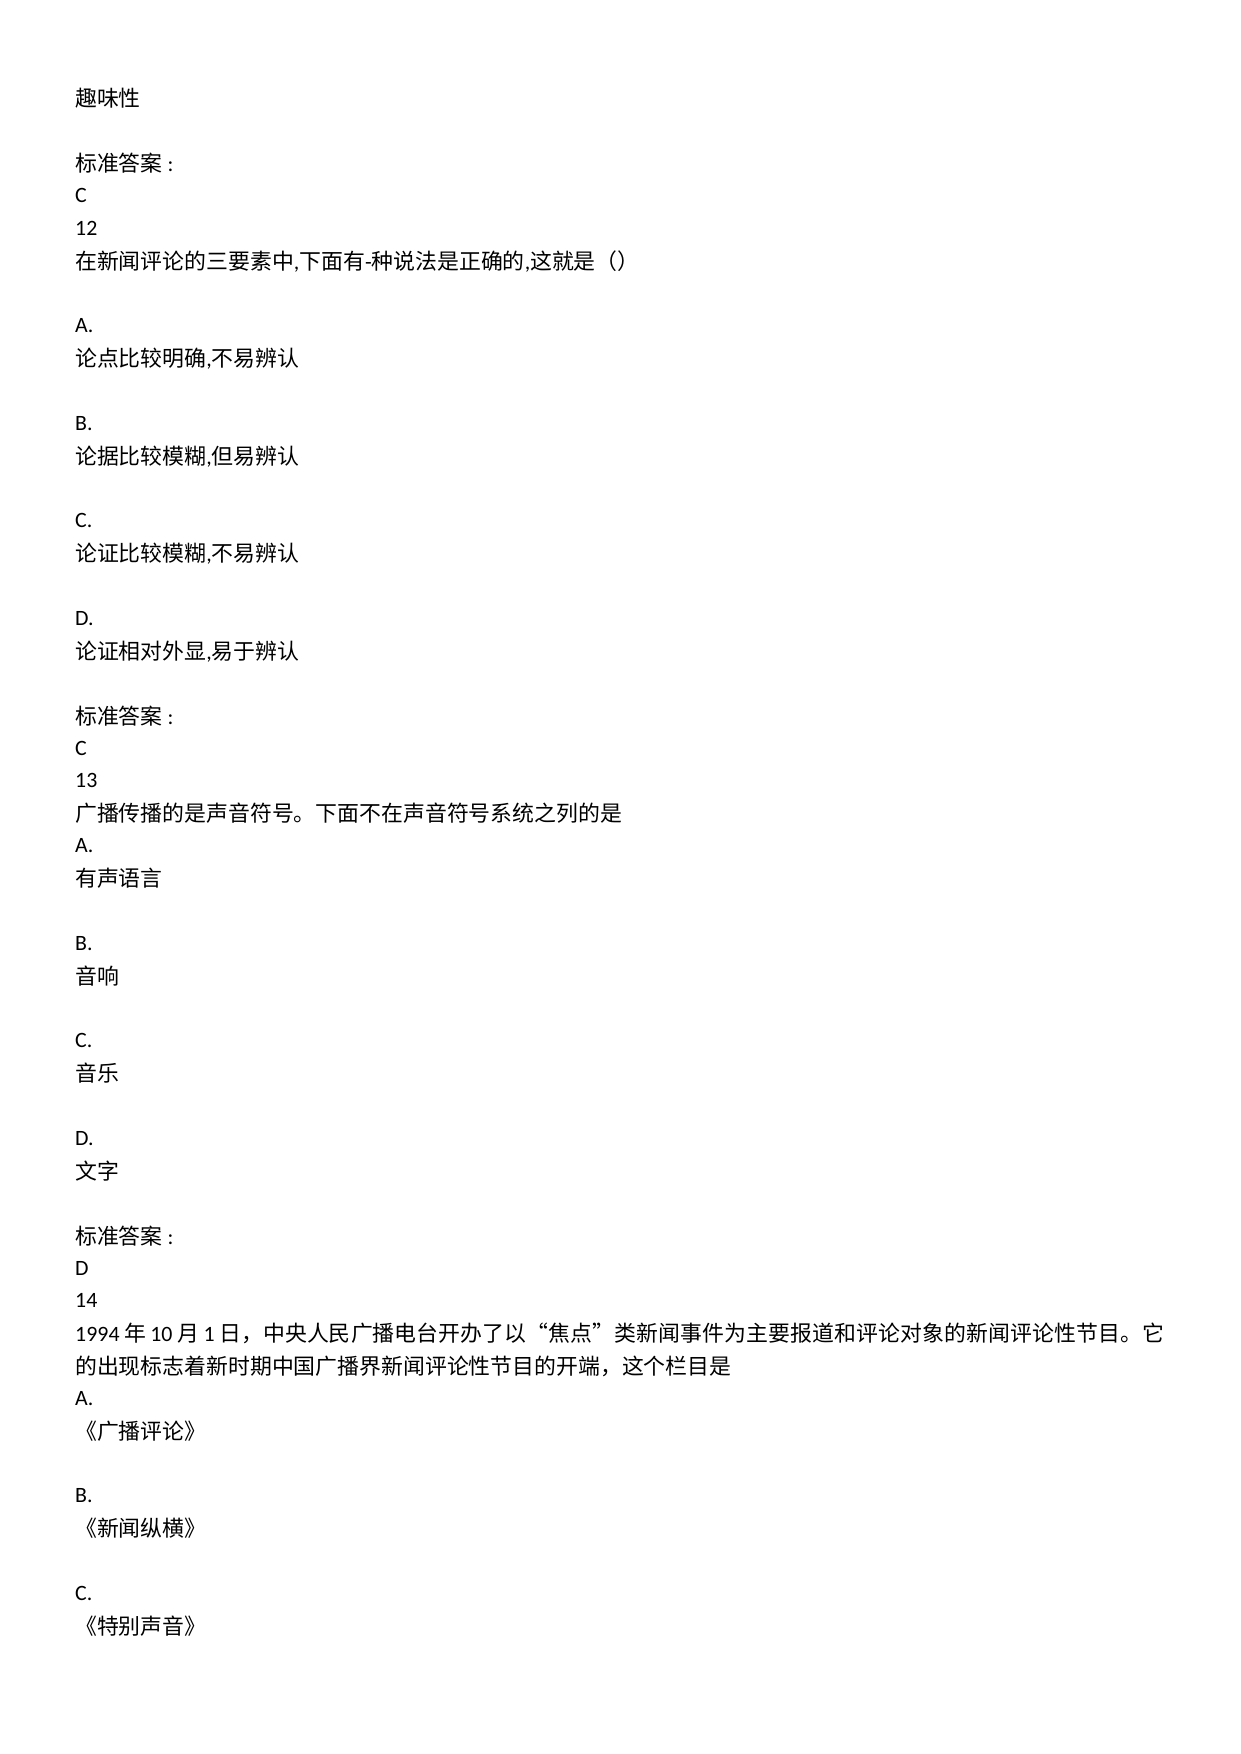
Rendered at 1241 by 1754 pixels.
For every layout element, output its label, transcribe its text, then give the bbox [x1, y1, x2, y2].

text A. [75, 308, 1165, 341]
text 标准答案 : [75, 698, 1165, 731]
text 《新闻纵横》 [75, 1511, 1165, 1543]
text 广播传播的是声音符号。下面不在声音符号系统之列的是 [75, 796, 1165, 828]
text 文字 [75, 1153, 1165, 1186]
text 12 [75, 211, 1165, 243]
text D [75, 1251, 1165, 1283]
text 在新闻评论的三要素中,下面有-种说法是正确的,这就是（） [75, 243, 1165, 276]
text 论证比较模糊,不易辨认 [75, 536, 1165, 568]
text C [75, 178, 1165, 211]
text B. [75, 1478, 1165, 1511]
text 音乐 [75, 1056, 1165, 1088]
text 论据比较模糊,但易辨认 [75, 438, 1165, 471]
text A. [75, 1381, 1165, 1413]
text C. [75, 503, 1165, 536]
text D. [75, 1121, 1165, 1153]
text D. [75, 601, 1165, 633]
text C. [75, 1576, 1165, 1608]
text 14 [75, 1283, 1165, 1316]
text B. [75, 406, 1165, 438]
text 趣味性 [75, 81, 1165, 113]
text 论证相对外显,易于辨认 [75, 633, 1165, 666]
text 13 [75, 763, 1165, 796]
text 论点比较明确,不易辨认 [75, 341, 1165, 373]
text C. [75, 1023, 1165, 1056]
text 《广播评论》 [75, 1413, 1165, 1446]
text 《特别声音》 [75, 1608, 1165, 1641]
text 1994年10月1日，中央人民广播电台开办了以“焦点”类新闻事件为主要报道和评论对象的新闻评论性节目。它的出现标志着新时期中国广播界新闻评论性节目的开端，这个栏目是 [75, 1316, 1165, 1381]
text B. [75, 926, 1165, 958]
text 标准答案 : [75, 1218, 1165, 1251]
text 音响 [75, 958, 1165, 991]
text C [75, 731, 1165, 763]
text 标准答案 : [75, 146, 1165, 178]
text 有声语言 [75, 861, 1165, 893]
text A. [75, 828, 1165, 861]
